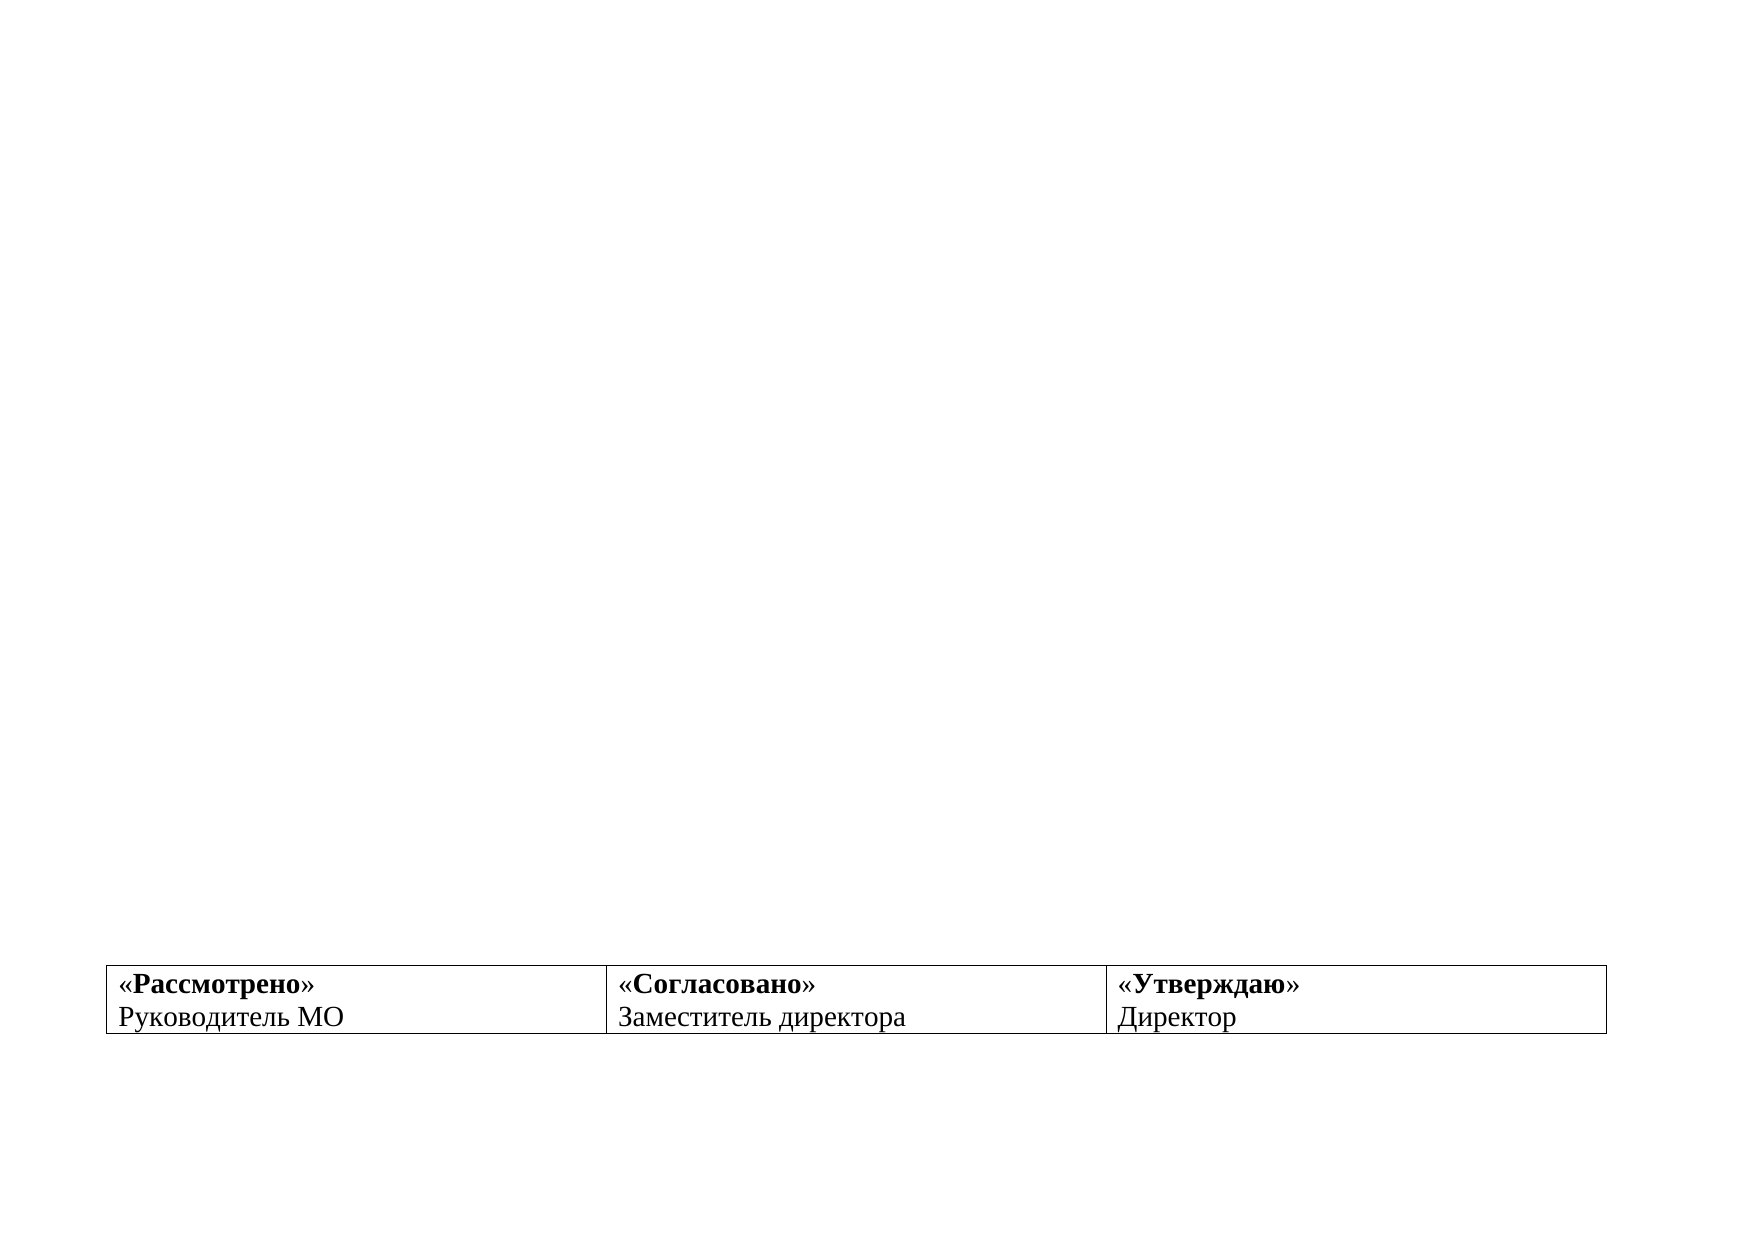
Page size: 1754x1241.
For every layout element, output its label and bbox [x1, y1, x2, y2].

table_header [107, 966, 606, 1033]
table_header [607, 966, 1106, 1033]
table_header [1107, 966, 1606, 1033]
